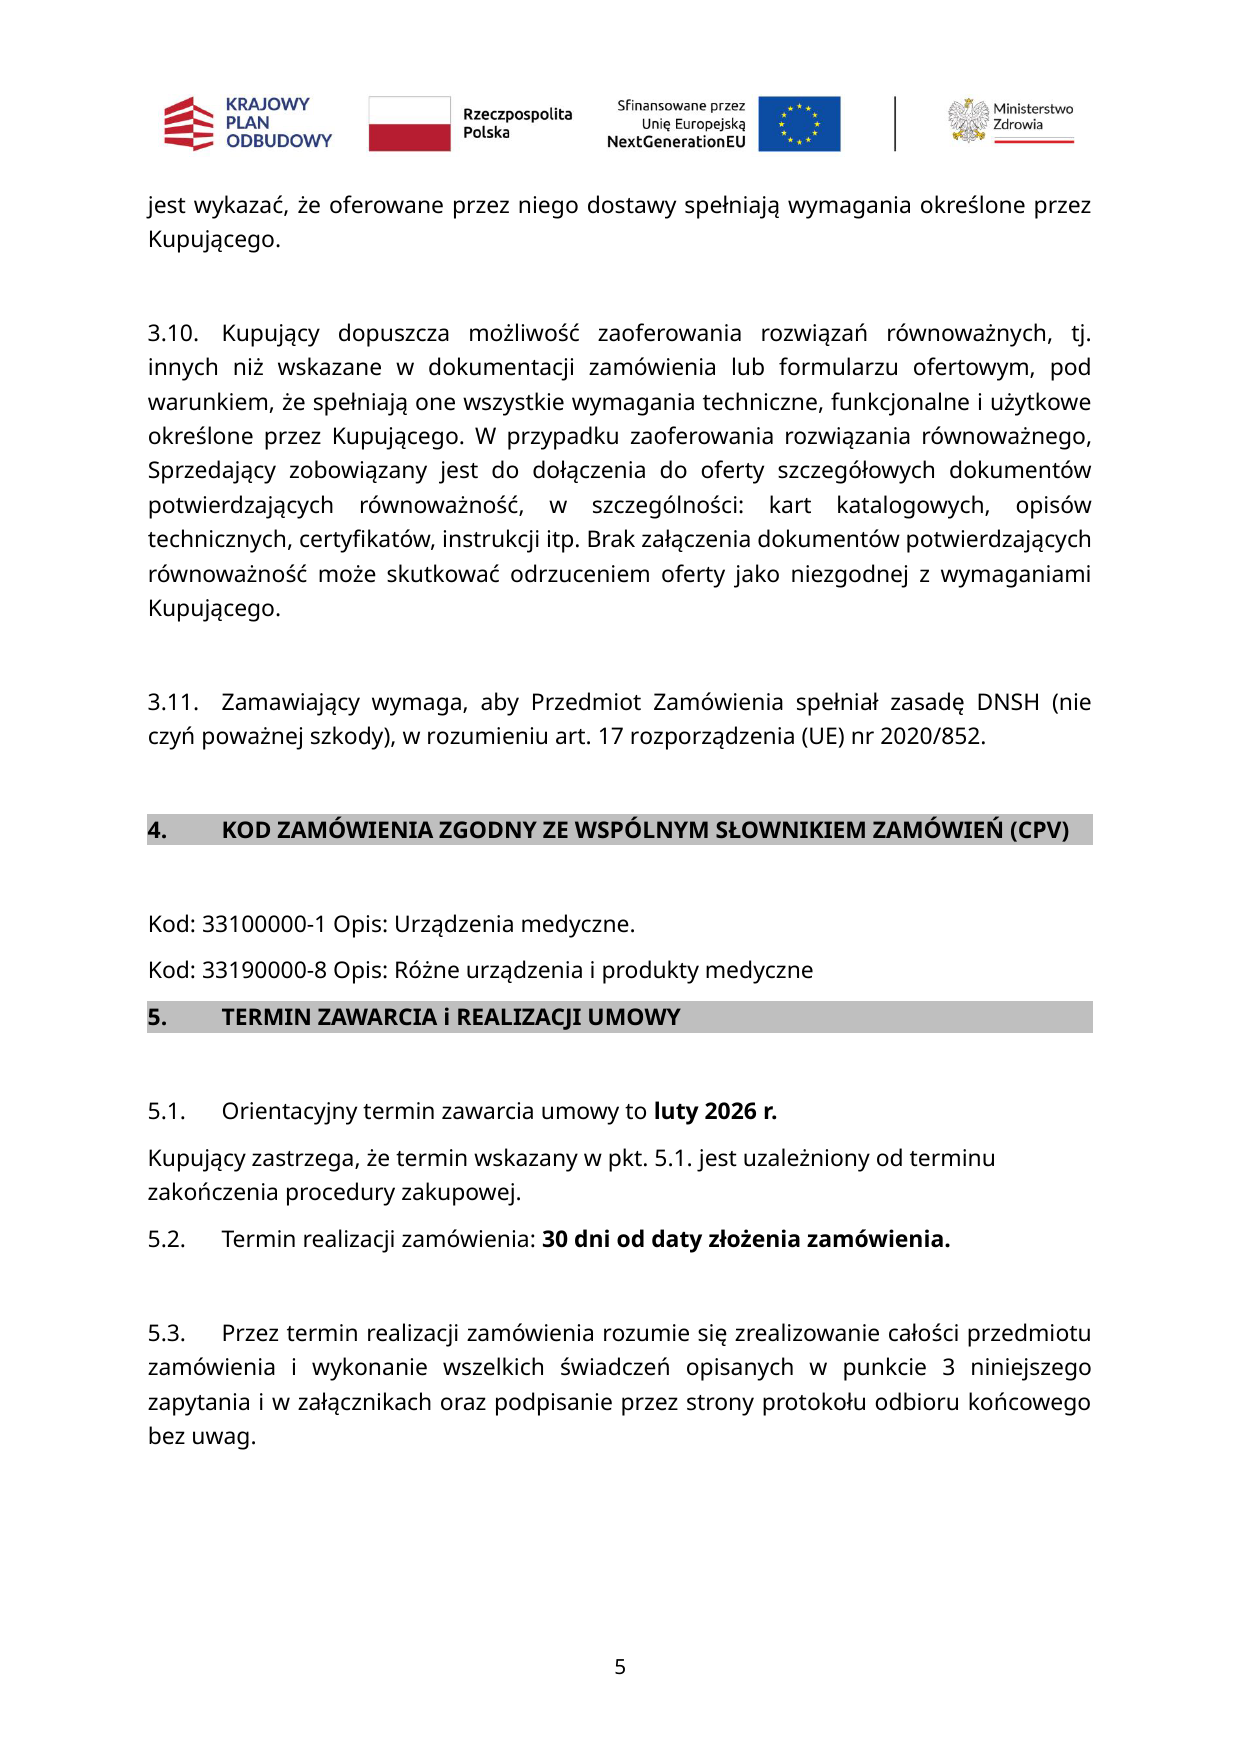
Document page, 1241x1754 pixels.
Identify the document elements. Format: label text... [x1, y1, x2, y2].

text Kod: 33100000-1 Opis: Urządzenia medyczne. [148, 908, 1093, 939]
list Zamawiający wymaga, aby Przedmiot Zamówienia spełniał zasadę DNSH (nie czyń poważnej szkody), w rozumieniu art. 17 rozporządzenia (UE) nr 2020/852. [147, 686, 1093, 751]
list Przez termin realizacji zamówienia rozumie się zrealizowanie całości przedmiotu zamówienia i wykonanie wszelkich świadczeń opisanych w punkcie 3 niniejszego zapytania i w załącznikach oraz podpisanie przez strony protokołu odbioru końcowego bez uwag. [147, 1317, 1093, 1451]
picture [147, 73, 1093, 168]
list KOD ZAMÓWIENIA ZGODNY ZE WSPÓLNYM SŁOWNIKIEM ZAMÓWIEŃ (CPV) [147, 814, 1093, 845]
list TERMIN ZAWARCIA i REALIZACJI UMOWY [147, 1001, 1093, 1033]
text Kupujący zastrzega, że termin wskazany w pkt. 5.1. jest uzależniony od terminu zakończenia procedury zakupowej. [147, 1142, 1093, 1208]
list Termin realizacji zamówienia: 30 dni od daty złożenia zamówienia. [147, 1223, 1093, 1254]
list Orientacyjny termin zawarcia umowy to luty 2026 r. [147, 1095, 1093, 1126]
text Kod: 33190000-8 Opis: Różne urządzenia i produkty medyczne [148, 954, 1093, 986]
list Kupujący dopuszcza możliwość zaoferowania rozwiązań równoważnych, tj. innych niż wskazane w dokumentacji zamówienia lub formularzu ofertowym, pod warunkiem, że spełniają one wszystkie wymagania techniczne, funkcjonalne i użytkowe określone przez Kupującego. W przypadku zaoferowania rozwiązania równoważnego, Sprzedający zobowiązany jest do dołączenia do oferty szczegółowych dokumentów potwierdzających równoważność, w szczególności: kart katalogowych, opisów technicznych, certyfikatów, instrukcji itp. Brak załączenia dokumentów potwierdzających równoważność może skutkować odrzuceniem oferty jako niezgodnej z wymaganiami Kupującego. [147, 317, 1093, 623]
